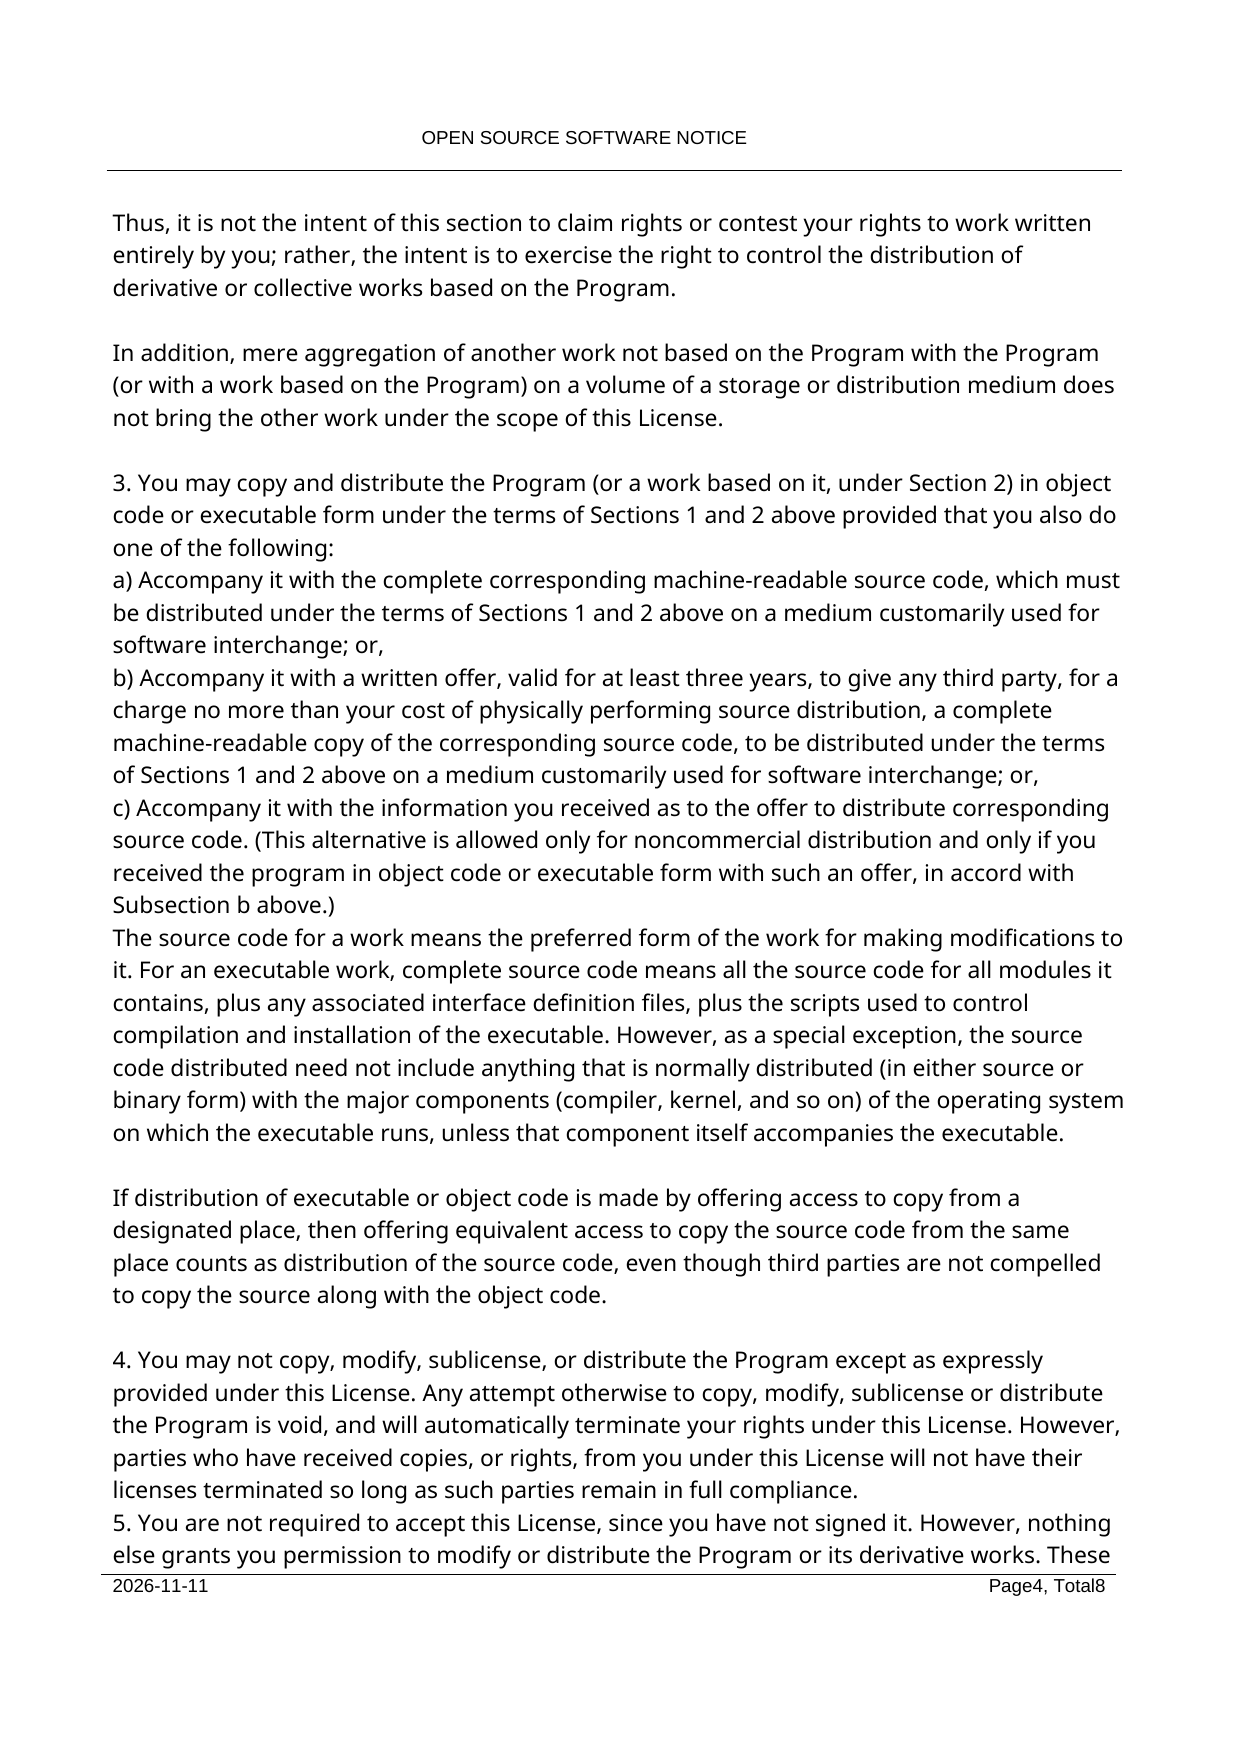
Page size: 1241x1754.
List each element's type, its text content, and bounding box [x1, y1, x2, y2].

text a) Accompany it with the complete corresponding machine-readable source code, which must be distributed under the terms of Sections 1 and 2 above on a medium customarily used for software interchange; or, [112, 564, 1128, 661]
text c) Accompany it with the information you received as to the offer to distribute corresponding source code. (This alternative is allowed only for noncommercial distribution and only if you received the program in object code or executable form with such an offer, in accord with Subsection b above.) [112, 791, 1128, 921]
text If distribution of executable or object code is made by offering access to copy from a designated place, then offering equivalent access to copy the source code from the same place counts as distribution of the source code, even though third parties are not compelled to copy the source along with the object code. [112, 1181, 1128, 1311]
text b) Accompany it with a written offer, valid for at least three years, to give any third party, for a charge no more than your cost of physically performing source distribution, a complete machine-readable copy of the corresponding source code, to be distributed under the terms of Sections 1 and 2 above on a medium customarily used for software interchange; or, [112, 661, 1128, 791]
text The source code for a work means the preferred form of the work for making modifications to it. For an executable work, complete source code means all the source code for all modules it contains, plus any associated interface definition files, plus the scripts used to control compilation and installation of the executable. However, as a special exception, the source code distributed need not include anything that is normally distributed (in either source or binary form) with the major components (compiler, kernel, and so on) of the operating system on which the executable runs, unless that component itself accompanies the executable. [112, 921, 1128, 1149]
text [112, 1506, 1128, 1571]
text In addition, mere aggregation of another work not based on the Program with the Program (or with a work based on the Program) on a volume of a storage or distribution medium does not bring the other work under the scope of this License. [112, 336, 1128, 434]
text Thus, it is not the intent of this section to claim rights or contest your rights to work written entirely by you; rather, the intent is to exercise the right to control the distribution of derivative or collective works based on the Program. [112, 206, 1128, 304]
text 4. You may not copy, modify, sublicense, or distribute the Program except as expressly provided under this License. Any attempt otherwise to copy, modify, sublicense or distribute the Program is void, and will automatically terminate your rights under this License. However, parties who have received copies, or rights, from you under this License will not have their licenses terminated so long as such parties remain in full compliance. [112, 1344, 1128, 1506]
text 3. You may copy and distribute the Program (or a work based on it, under Section 2) in object code or executable form under the terms of Sections 1 and 2 above provided that you also do one of the following: [112, 466, 1128, 564]
